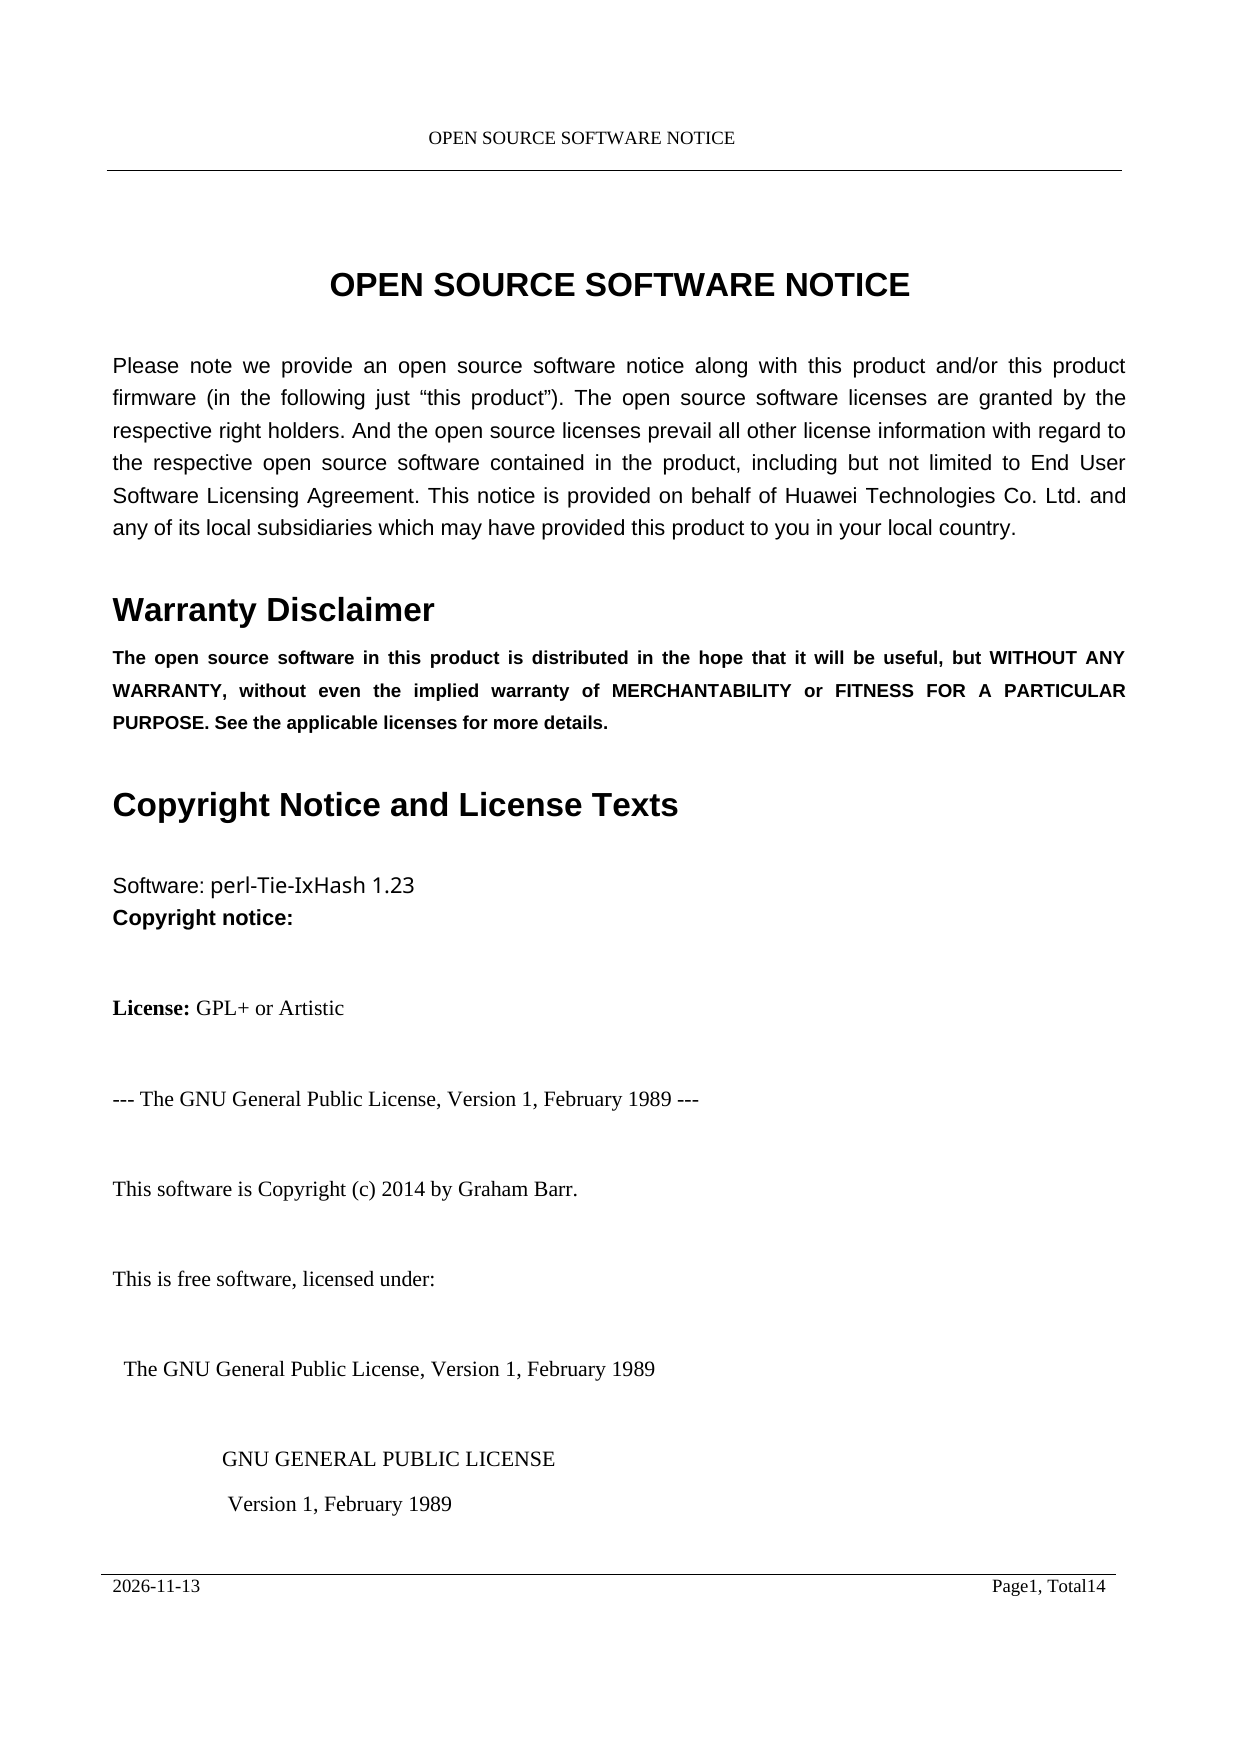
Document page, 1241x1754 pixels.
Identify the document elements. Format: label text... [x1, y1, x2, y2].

text Software: perl-Tie-IxHash 1.23 [112, 869, 1128, 901]
text Copyright Notice and License Texts [112, 771, 1128, 836]
text The open source software in this product is distributed in the hope that it will be useful, but WITHOUT ANY WARRANTY, without even the implied warranty of MERCHANTABILITY or FITNESS FOR A PARTICULAR PURPOSE. See the applicable licenses for more details. [112, 641, 1128, 739]
text GNU GENERAL PUBLIC LICENSE [112, 1443, 1128, 1475]
text OPEN SOURCE SOFTWARE NOTICE [112, 251, 1128, 316]
text This software is Copyright (c) 2014 by Graham Barr. [112, 1172, 1128, 1204]
text Copyright notice: [112, 901, 1128, 934]
text This is free software, licensed under: [112, 1262, 1128, 1295]
text Warranty Disclaimer [112, 576, 1128, 641]
text Please note we provide an open source software notice along with this product and/or this product firmware (in the following just “this product”). The open source software licenses are granted by the respective right holders. And the open source licenses prevail all other license information with regard to the respective open source software contained in the product, including but not limited to End User Software Licensing Agreement. This notice is provided on behalf of Huawei Technologies Co. Ltd. and any of its local subsidiaries which may have provided this product to you in your local country. [112, 349, 1128, 544]
text The GNU General Public License, Version 1, February 1989 [112, 1352, 1128, 1385]
text License: GPL+ or Artistic [112, 992, 1128, 1024]
text Version 1, February 1989 [112, 1488, 1128, 1520]
text --- The GNU General Public License, Version 1, February 1989 --- [112, 1082, 1128, 1114]
